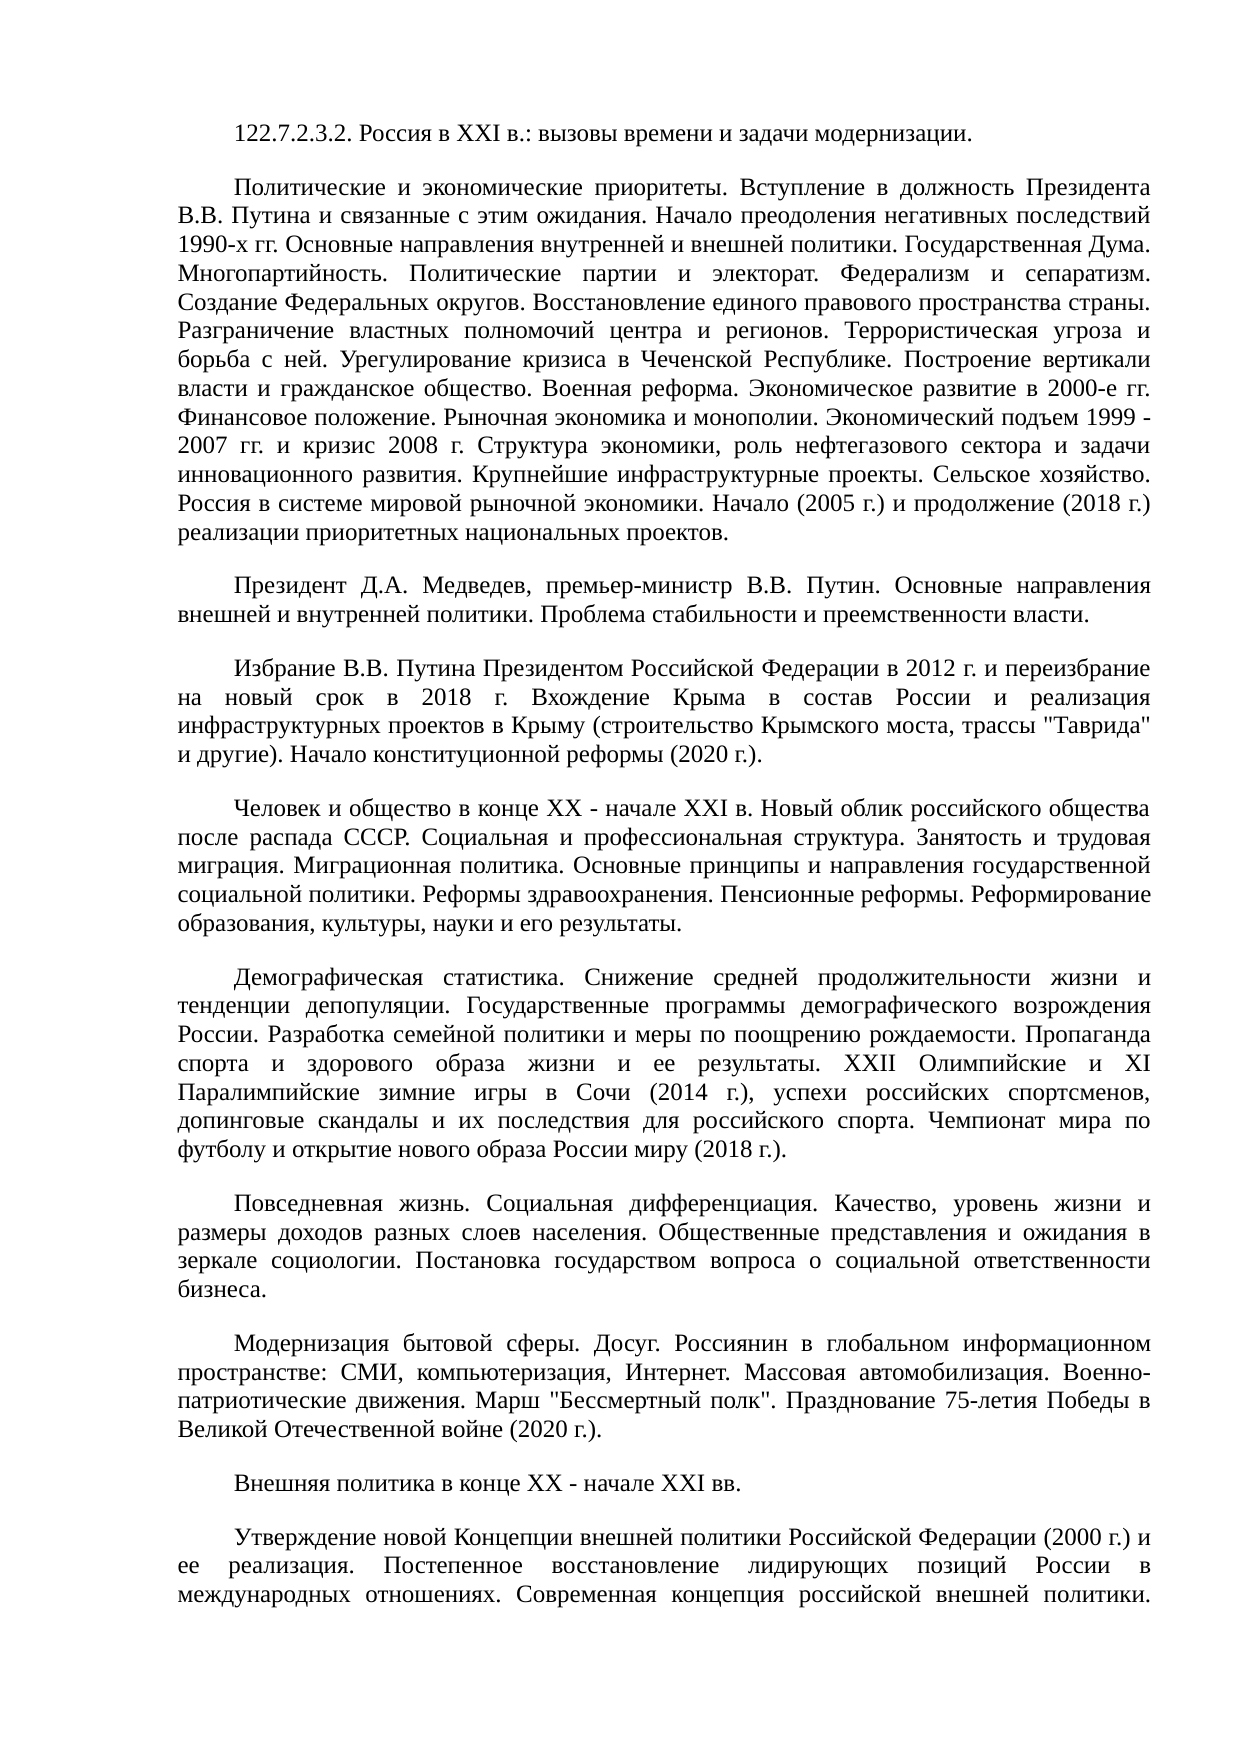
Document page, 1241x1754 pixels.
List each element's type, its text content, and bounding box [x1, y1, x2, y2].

text Политические и экономические приоритеты. Вступление в должность Президента В.В. Путина и связанные с этим ожидания. Начало преодоления негативных последствий 1990-х гг. Основные направления внутренней и внешней политики. Государственная Дума. Многопартийность. Политические партии и электорат. Федерализм и сепаратизм. Создание Федеральных округов. Восстановление единого правового пространства страны. Разграничение властных полномочий центра и регионов. Террористическая угроза и борьба с ней. Урегулирование кризиса в Чеченской Республике. Построение вертикали власти и гражданское общество. Военная реформа. Экономическое развитие в 2000-е гг. Финансовое положение. Рыночная экономика и монополии. Экономический подъем 1999 - 2007 гг. и кризис 2008 г. Структура экономики, роль нефтегазового сектора и задачи инновационного развития. Крупнейшие инфраструктурные проекты. Сельское хозяйство. Россия в системе мировой рыночной экономики. Начало (2005 г.) и продолжение (2018 г.) реализации приоритетных национальных проектов. [177, 172, 1152, 546]
text Человек и общество в конце XX - начале XXI в. Новый облик российского общества после распада СССР. Социальная и профессиональная структура. Занятость и трудовая миграция. Миграционная политика. Основные принципы и направления государственной социальной политики. Реформы здравоохранения. Пенсионные реформы. Реформирование образования, культуры, науки и его результаты. [177, 793, 1152, 937]
text Внешняя политика в конце XX - начале XXI вв. [177, 1468, 1152, 1497]
text Модернизация бытовой сферы. Досуг. Россиянин в глобальном информационном пространстве: СМИ, компьютеризация, Интернет. Массовая автомобилизация. Военно-патриотические движения. Марш "Бессмертный полк". Празднование 75-летия Победы в Великой Отечественной войне (2020 г.). [177, 1328, 1152, 1443]
text Демографическая статистика. Снижение средней продолжительности жизни и тенденции депопуляции. Государственные программы демографического возрождения России. Разработка семейной политики и меры по поощрению рождаемости. Пропаганда спорта и здорового образа жизни и ее результаты. XXII Олимпийские и XI Паралимпийские зимние игры в Сочи (2014 г.), успехи российских спортсменов, допинговые скандалы и их последствия для российского спорта. Чемпионат мира по футболу и открытие нового образа России миру (2018 г.). [177, 962, 1152, 1163]
text 122.7.2.3.2. Россия в XXI в.: вызовы времени и задачи модернизации. [177, 118, 1152, 147]
text Избрание В.В. Путина Президентом Российской Федерации в 2012 г. и переизбрание на новый срок в 2018 г. Вхождение Крыма в состав России и реализация инфраструктурных проектов в Крыму (строительство Крымского моста, трассы "Таврида" и другие). Начало конституционной реформы (2020 г.). [177, 653, 1152, 768]
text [177, 1522, 1152, 1608]
text Повседневная жизнь. Социальная дифференциация. Качество, уровень жизни и размеры доходов разных слоев населения. Общественные представления и ожидания в зеркале социологии. Постановка государством вопроса о социальной ответственности бизнеса. [177, 1188, 1152, 1303]
text Президент Д.А. Медведев, премьер-министр В.В. Путин. Основные направления внешней и внутренней политики. Проблема стабильности и преемственности власти. [177, 571, 1152, 628]
